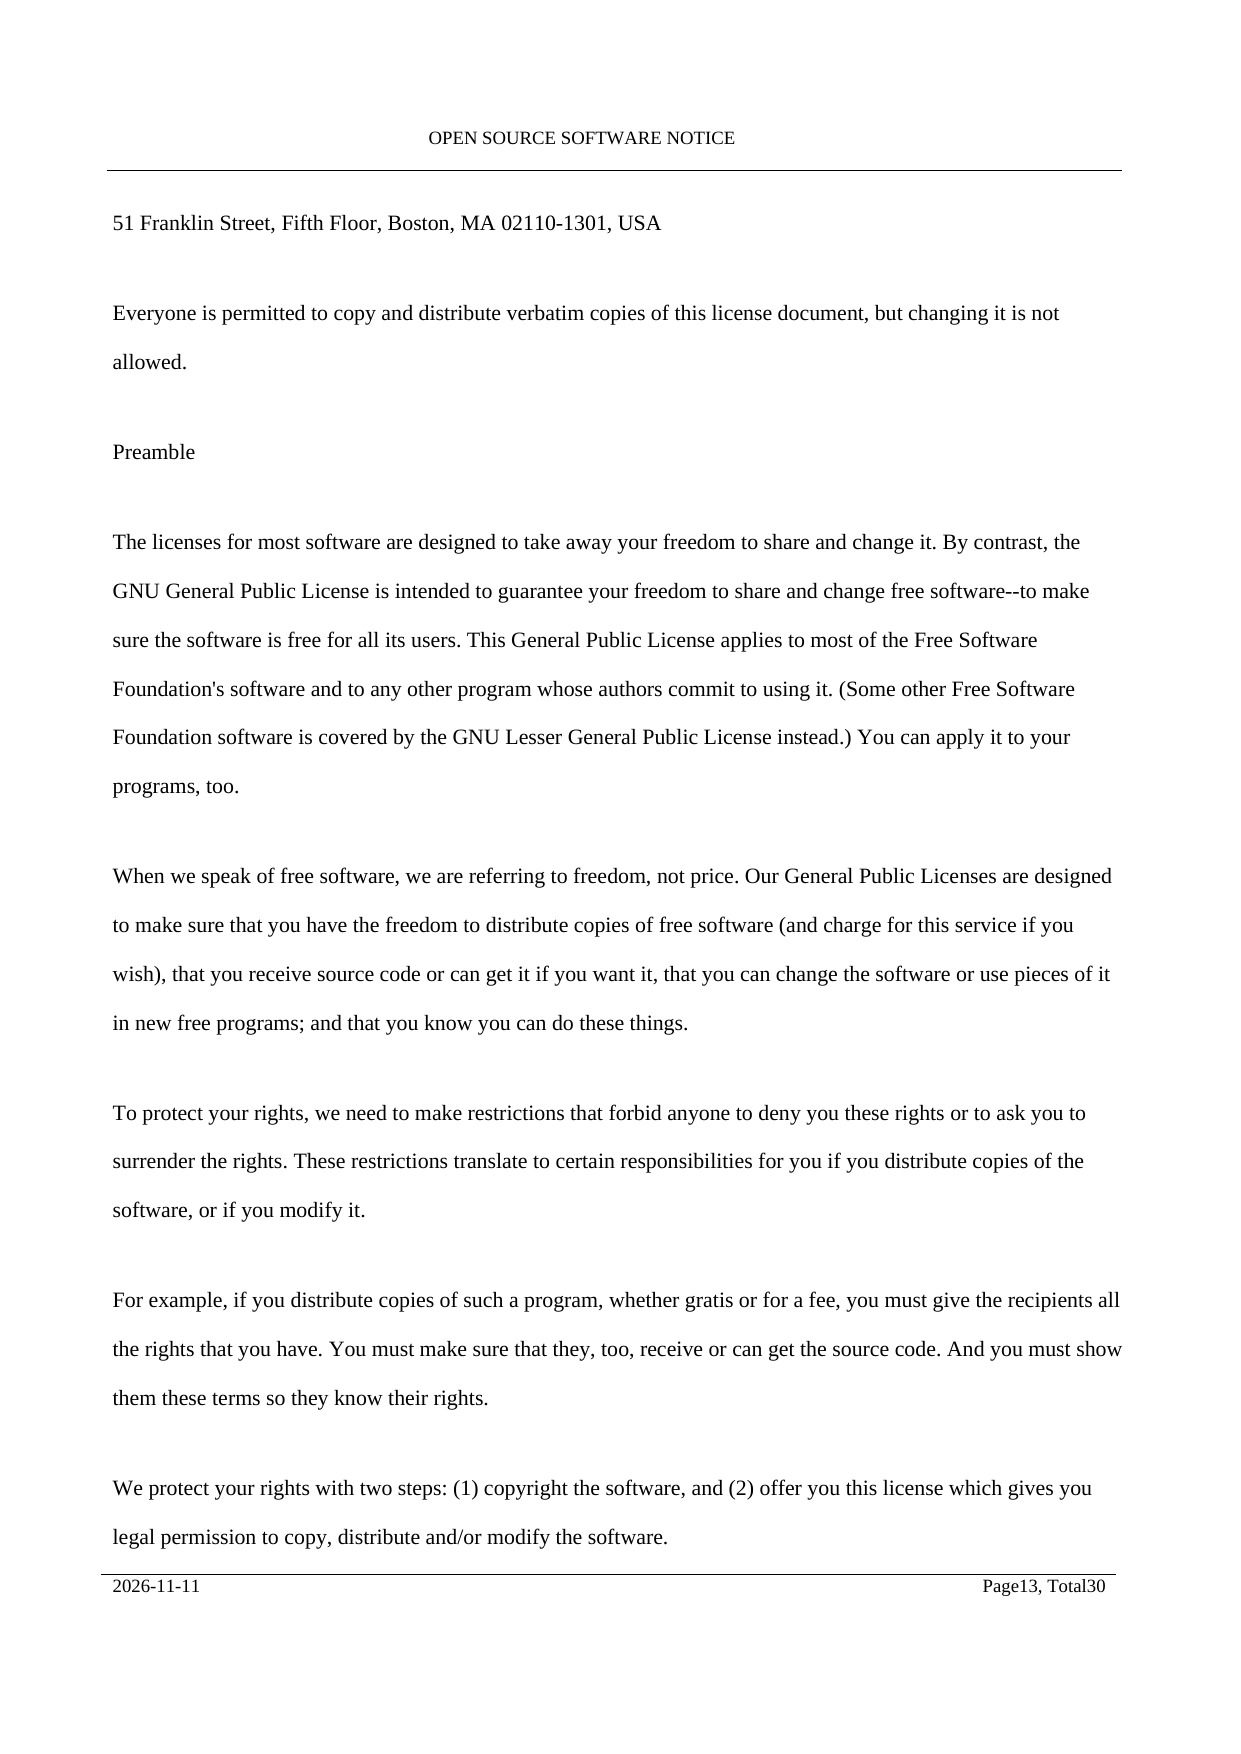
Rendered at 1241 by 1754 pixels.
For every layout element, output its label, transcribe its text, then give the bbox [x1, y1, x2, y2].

text To protect your rights, we need to make restrictions that forbid anyone to deny you these rights or to ask you to surrender the rights. These restrictions translate to certain responsibilities for you if you distribute copies of the software, or if you modify it. [112, 1096, 1128, 1226]
text 51 Franklin Street, Fifth Floor, Boston, MA 02110-1301, USA [112, 206, 1128, 239]
text We protect your rights with two steps: (1) copyright the software, and (2) offer you this license which gives you legal permission to copy, distribute and/or modify the software. [112, 1472, 1128, 1553]
text Everyone is permitted to copy and distribute verbatim copies of this license document, but changing it is not allowed. [112, 297, 1128, 378]
text Preamble [112, 436, 1128, 468]
text When we speak of free software, we are referring to freedom, not price. Our General Public Licenses are designed to make sure that you have the freedom to distribute copies of free software (and charge for this service if you wish), that you receive source code or can get it if you want it, that you can change the software or use pieces of it in new free programs; and that you know you can do these things. [112, 860, 1128, 1038]
text The licenses for most software are designed to take away your freedom to share and change it. By contrast, the GNU General Public License is intended to guarantee your freedom to share and change free software--to make sure the software is free for all its users. This General Public License applies to most of the Free Software Foundation's software and to any other program whose authors commit to using it. (Some other Free Software Foundation software is covered by the GNU Lesser General Public License instead.) You can apply it to your programs, too. [112, 526, 1128, 802]
text For example, if you distribute copies of such a program, whether gratis or for a fee, you must give the recipients all the rights that you have. You must make sure that they, too, receive or can get the source code. And you must show them these terms so they know their rights. [112, 1284, 1128, 1414]
